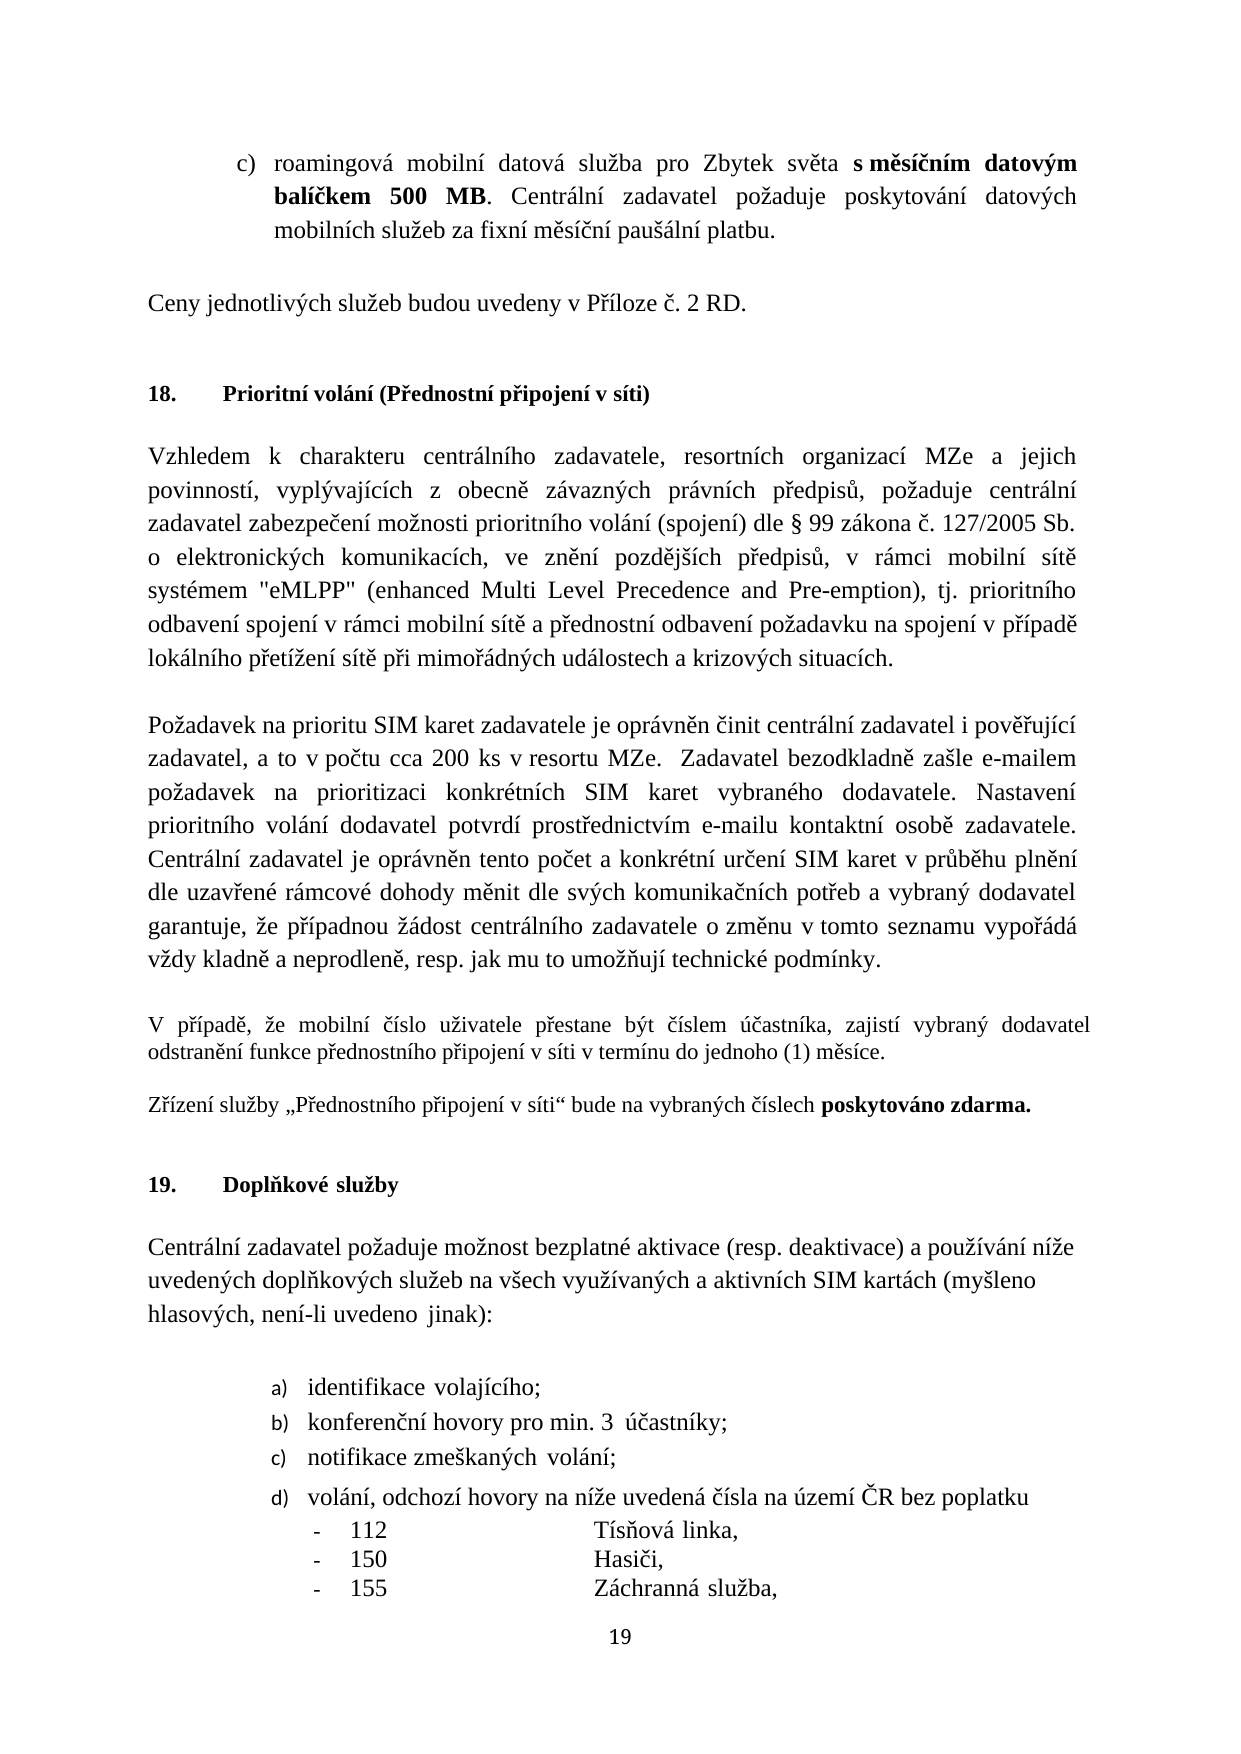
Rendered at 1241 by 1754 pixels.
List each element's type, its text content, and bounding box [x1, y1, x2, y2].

list 150 Hasiči, [313, 1544, 1092, 1573]
list konferenční hovory pro min. 3 účastníky; [271, 1407, 1092, 1436]
text Požadavek na prioritu SIM karet zadavatele je oprávněn činit centrální zadavatel i pověřující zadavatel, a to v počtu cca 200 ks v resortu MZe. Zadavatel bezodkladně zašle e-mailem požadavek na prioritizaci konkrétních SIM karet vybraného dodavatele. Nastavení prioritního volání dodavatel potvrdí prostřednictvím e-mailu kontaktní osobě zadavatele. Centrální zadavatel je oprávněn tento počet a konkrétní určení SIM karet v průběhu plnění dle uzavřené rámcové dohody měnit dle svých komunikačních potřeb a vybraný dodavatel garantuje, že případnou žádost centrálního zadavatele o změnu v tomto seznamu vypořádá vždy kladně a neprodleně, resp. jak mu to umožňují technické podmínky. [148, 710, 1077, 973]
text Zřízení služby „Přednostního připojení v síti“ bude na vybraných číslech poskytováno zdarma. [148, 1091, 1092, 1117]
text Ceny jednotlivých služeb budou uvedeny v Příloze č. 2 RD. [148, 288, 1077, 317]
list 155 Záchranná služba, [313, 1573, 1092, 1602]
list roamingová mobilní datová služba pro Zbytek světa s měsíčním datovým balíčkem 500 MB. Centrální zadavatel požaduje poskytování datových mobilních služeb za fixní měsíční paušální platbu. [236, 148, 1077, 243]
list 112 Tísňová linka, [313, 1515, 1092, 1543]
subtitle Doplňkové služby [148, 1171, 1092, 1197]
text Centrální zadavatel požaduje možnost bezplatné aktivace (resp. deaktivace) a používání níže uvedených doplňkových služeb na všech využívaných a aktivních SIM kartách (myšleno hlasových, není-li uvedeno jinak): [148, 1232, 1077, 1327]
text Vzhledem k charakteru centrálního zadavatele, resortních organizací MZe a jejich povinností, vyplývajících z obecně závazných právních předpisů, požaduje centrální zadavatel zabezpečení možnosti prioritního volání (spojení) dle § 99 zákona č. 127/2005 Sb. o elektronických komunikacích, ve znění pozdějších předpisů, v rámci mobilní sítě systémem "eMLPP" (enhanced Multi Level Precedence and Pre-emption), tj. prioritního odbavení spojení v rámci mobilní sítě a přednostní odbavení požadavku na spojení v případě lokálního přetížení sítě při mimořádných událostech a krizových situacích. [148, 441, 1077, 671]
list volání, odchozí hovory na níže uvedená čísla na území ČR bez poplatku [271, 1482, 1092, 1511]
list notifikace zmeškaných volání; [271, 1442, 1092, 1471]
list identifikace volajícího; [271, 1372, 1092, 1401]
subtitle Prioritní volání (Přednostní připojení v síti) [148, 380, 1092, 406]
text V případě, že mobilní číslo uživatele přestane být číslem účastníka, zajistí vybraný dodavatel odstranění funkce přednostního připojení v síti v termínu do jednoho (1) měsíce. [148, 1012, 1092, 1064]
